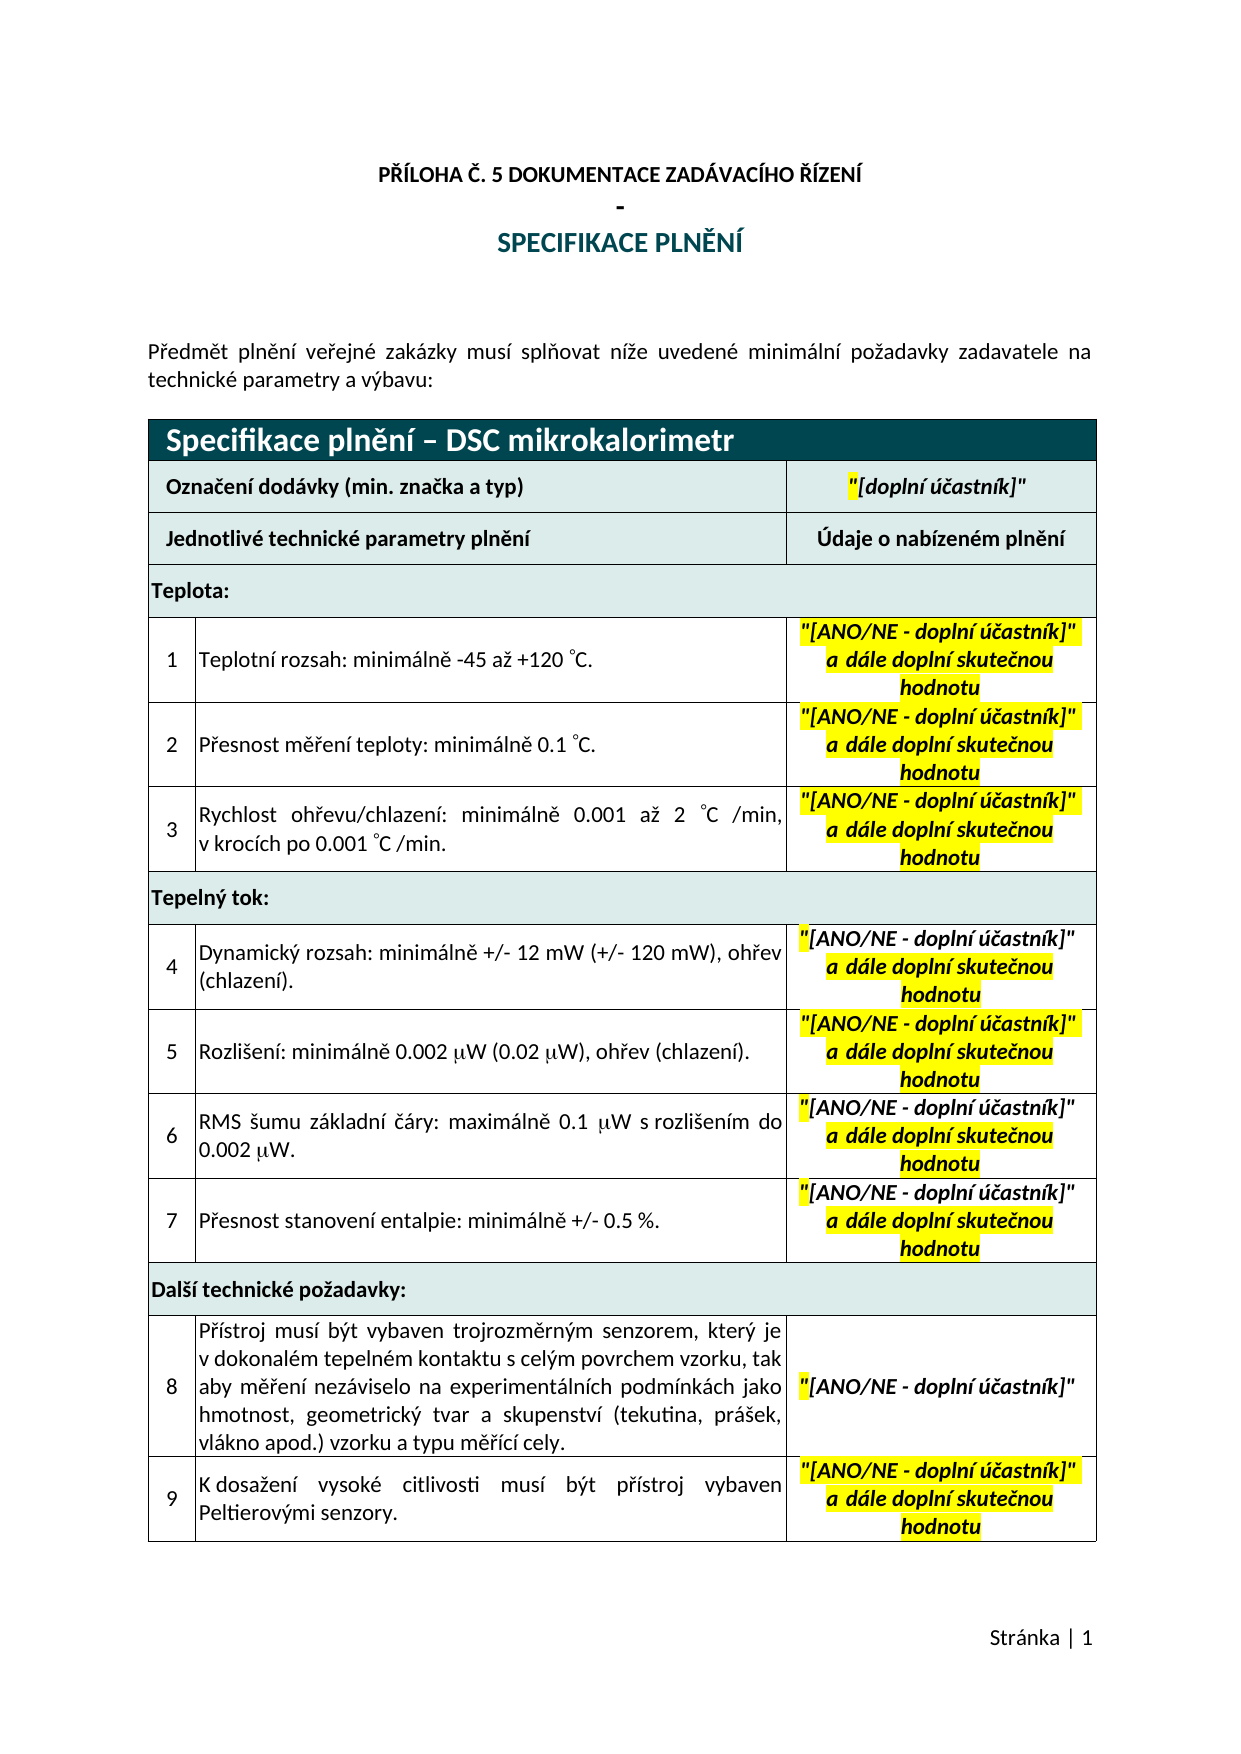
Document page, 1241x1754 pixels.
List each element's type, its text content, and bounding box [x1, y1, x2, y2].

text Specifikace plnění [148, 224, 1093, 259]
table_cell 2 [149, 703, 195, 786]
table_cell "[ANO/NE - doplní účastník]" [787, 1316, 1096, 1456]
table_cell 9 [149, 1457, 195, 1541]
table_header Specifikace plnění – DSC mikrokalorimetr [149, 420, 1096, 460]
table_cell 1 [149, 618, 195, 702]
table_cell "[ANO/NE - doplní účastník]" a dále doplní skutečnou hodnotu [980, 1010, 1096, 1093]
text - [148, 188, 1093, 224]
table_cell Přesnost měření teploty: minimálně 0.1 C. [196, 703, 786, 786]
table_cell "[ANO/NE - doplní účastník]" a dále doplní skutečnou hodnotu [980, 787, 1096, 871]
table_cell "[ANO/NE - doplní účastník]" a dále doplní skutečnou hodnotu [787, 1457, 1096, 1541]
table_cell Teplotní rozsah: minimálně -45 až +120 C. [196, 618, 786, 702]
table_cell 7 [149, 1179, 195, 1262]
text Předmět plnění veřejné zakázky musí splňovat níže uvedené minimální požadavky zadavatele na technické parametry a výbavu: [148, 337, 1093, 393]
table_cell Jednotlivé technické parametry plnění [149, 513, 786, 564]
table_cell "[ANO/NE - doplní účastník]" a dále doplní skutečnou hodnotu [787, 1094, 1096, 1178]
table_cell 3 [149, 787, 195, 871]
table_cell "[ANO/NE - doplní účastník]" a dále doplní skutečnou hodnotu [787, 703, 900, 786]
table_cell "[ANO/NE - doplní účastník]" a dále doplní skutečnou hodnotu [787, 925, 1096, 1008]
table_cell "[doplní účastník]" [787, 461, 1096, 512]
table_cell Rozlišení: minimálně 0.002 W (0.02 W), ohřev (chlazení). [196, 1010, 786, 1093]
table_cell Údaje o nabízeném plnění [787, 513, 1096, 564]
table_cell "[ANO/NE - doplní účastník]" a dále doplní skutečnou hodnotu [787, 1010, 900, 1093]
table_cell 5 [149, 1010, 195, 1093]
table_cell "[ANO/NE - doplní účastník]" a dále doplní skutečnou hodnotu [787, 1179, 1096, 1262]
table_cell 4 [149, 925, 195, 1008]
table_cell Přístroj musí být vybaven trojrozměrným senzorem, který je v dokonalém tepelném kontaktu s celým povrchem vzorku, tak aby měření nezáviselo na experimentálních podmínkách jako hmotnost, geometrický tvar a skupenství (tekutina, prášek, vlákno apod.) vzorku a typu měřící cely. [196, 1316, 786, 1456]
table_cell K dosažení vysoké citlivosti musí být přístroj vybaven Peltierovými senzory. [196, 1457, 786, 1541]
table_cell Přesnost stanovení entalpie: minimálně +/- 0.5 %. [196, 1179, 786, 1262]
table_cell 8 [149, 1316, 195, 1456]
text Příloha č. 5 dokumentace ZADÁVACÍHO řízení [148, 160, 1093, 188]
table_cell 6 [149, 1094, 195, 1178]
table_cell Označení dodávky (min. značka a typ) [149, 461, 786, 512]
table_cell Další technické požadavky: [149, 1263, 1096, 1315]
table_cell "[ANO/NE - doplní účastník]" a dále doplní skutečnou hodnotu [787, 618, 1096, 702]
table_cell Tepelný tok: [149, 872, 1096, 924]
table_cell RMS šumu základní čáry: maximálně 0.1 W s rozlišením do 0.002 W. [196, 1094, 786, 1178]
table_cell Rychlost ohřevu/chlazení: minimálně 0.001 až 2 C /min, v krocích po 0.001 C /min. [196, 787, 786, 871]
table_cell "[ANO/NE - doplní účastník]" a dále doplní skutečnou hodnotu [980, 703, 1096, 786]
table_cell Teplota: [149, 565, 1096, 617]
table_cell "[ANO/NE - doplní účastník]" a dále doplní skutečnou hodnotu [787, 787, 900, 871]
table_cell Dynamický rozsah: minimálně +/- 12 mW (+/- 120 mW), ohřev (chlazení). [196, 925, 786, 1008]
